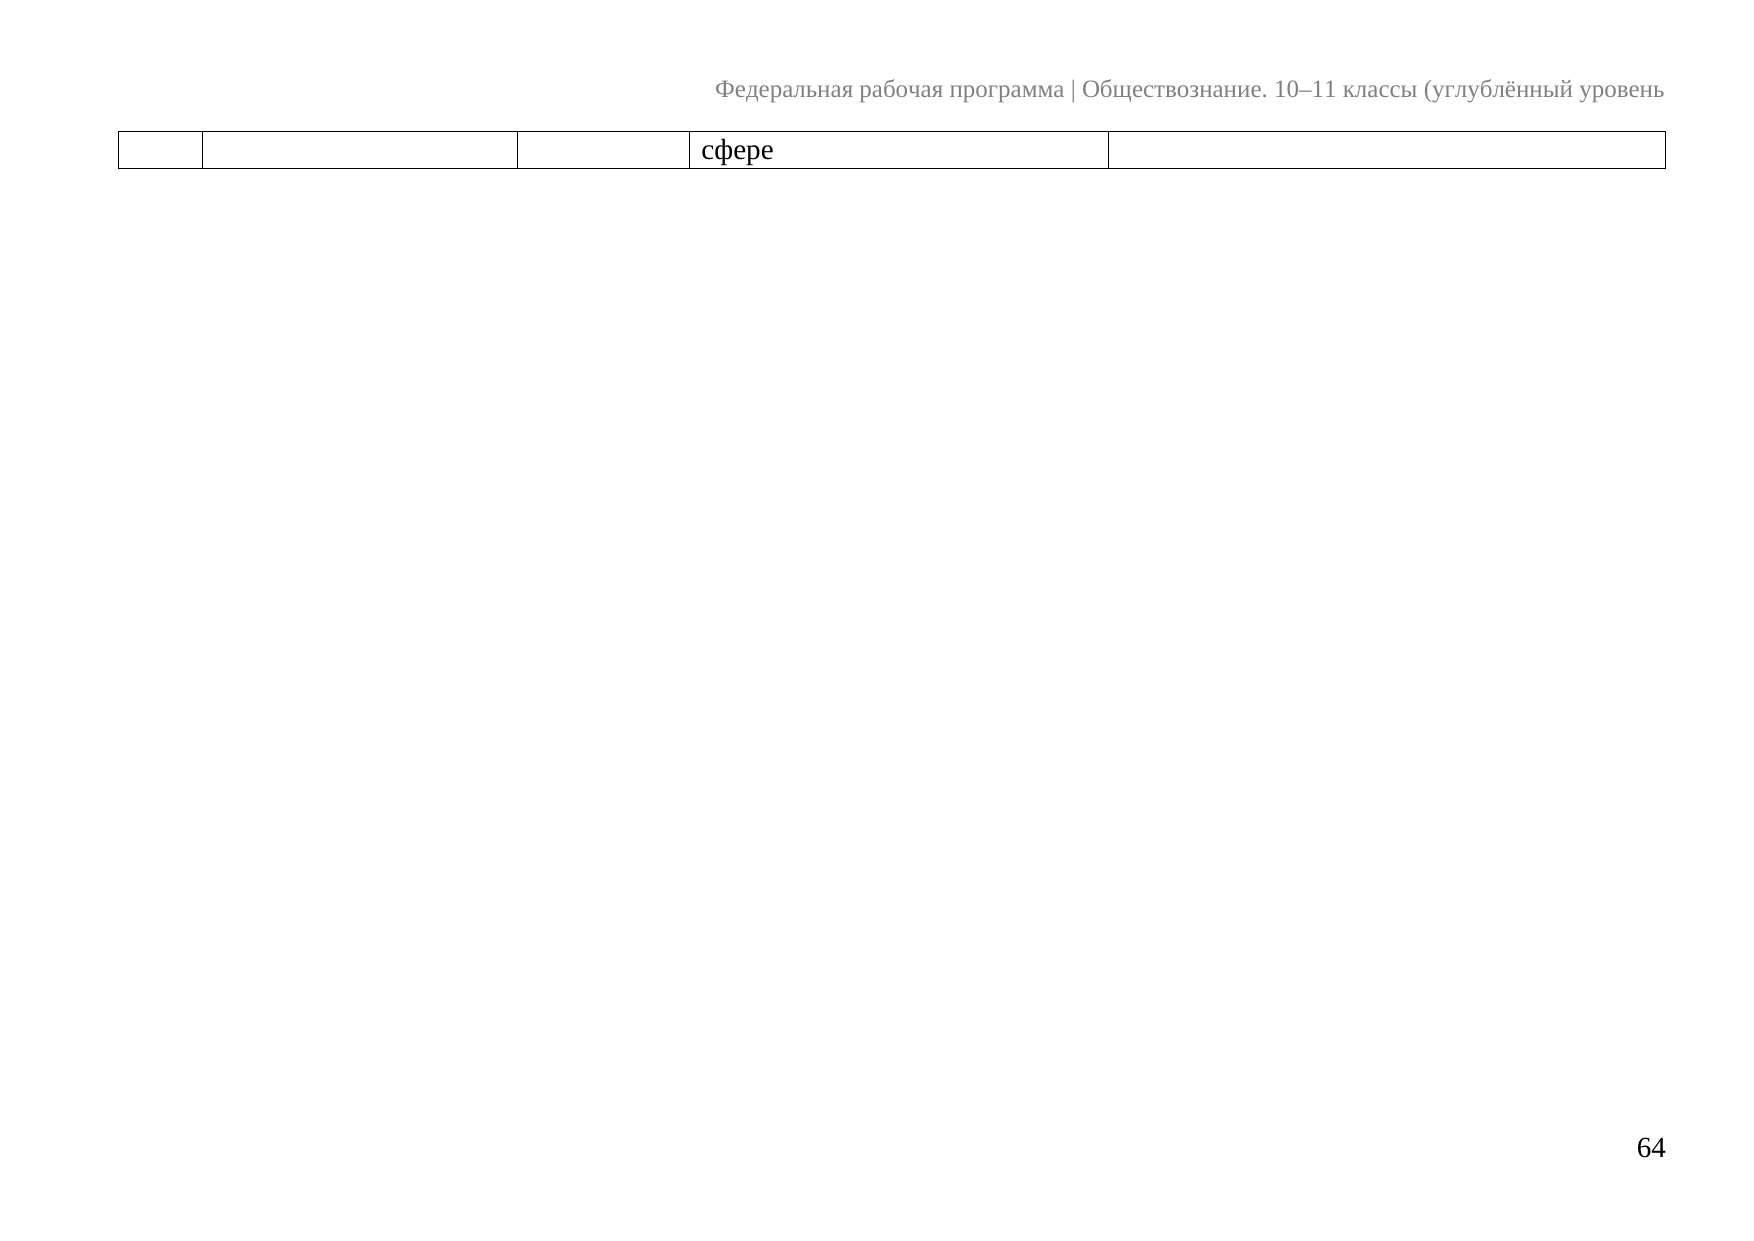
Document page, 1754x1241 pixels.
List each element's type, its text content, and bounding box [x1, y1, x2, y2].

table_cell 6 [518, 132, 689, 168]
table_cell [690, 132, 1108, 168]
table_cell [1109, 132, 1665, 168]
table_cell 4.10 [119, 132, 202, 168]
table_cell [203, 132, 517, 168]
